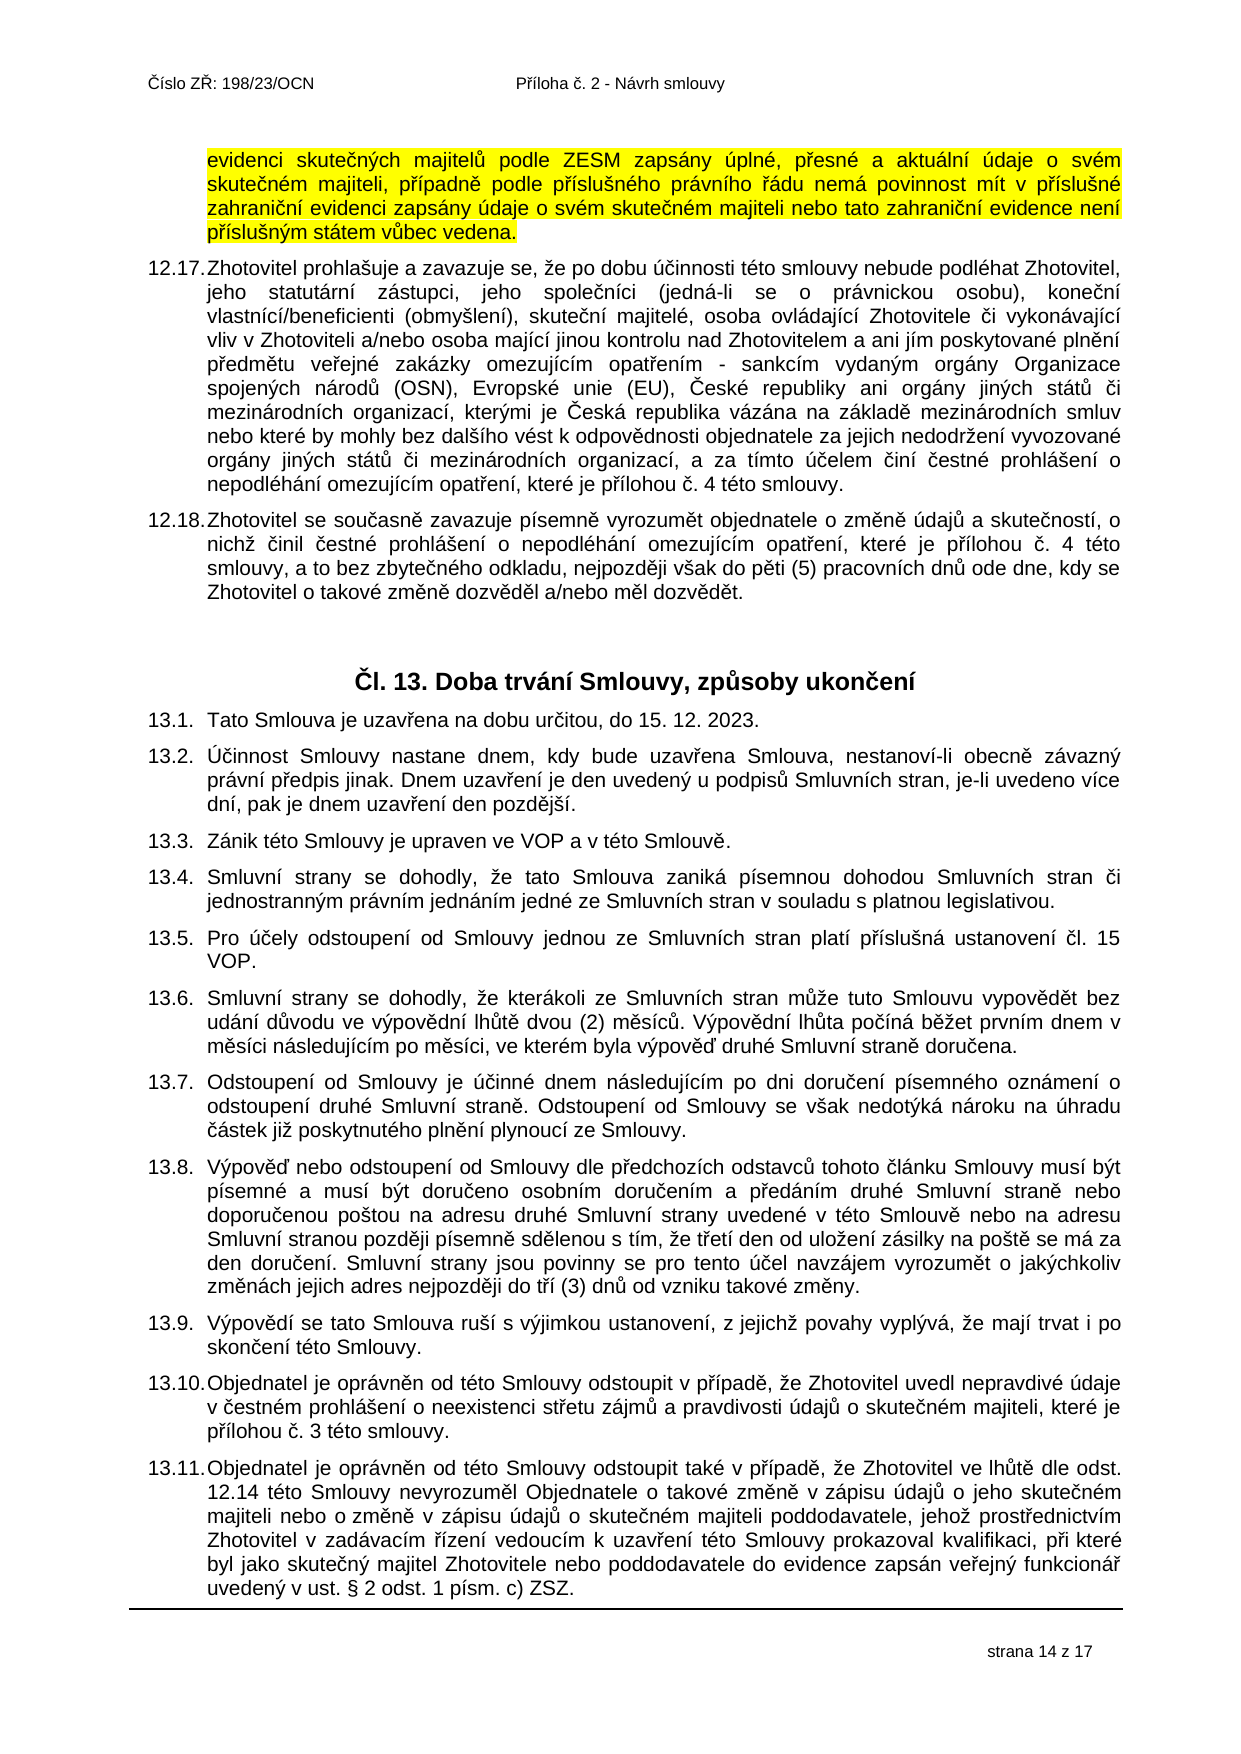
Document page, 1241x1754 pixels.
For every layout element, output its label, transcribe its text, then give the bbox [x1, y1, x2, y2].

list Výpověď nebo odstoupení od Smlouvy dle předchozích odstavců tohoto článku Smlouvy musí být písemné a musí být doručeno osobním doručením a předáním druhé Smluvní straně nebo doporučenou poštou na adresu druhé Smluvní strany uvedené v této Smlouvě nebo na adresu Smluvní stranou později písemně sdělenou s tím, že třetí den od uložení zásilky na poště se má za den doručení. Smluvní strany jsou povinny se pro tento účel navzájem vyrozumět o jakýchkoliv změnách jejich adres nejpozději do tří (3) dnů od vzniku takové změny. [148, 1154, 1122, 1298]
list Pro účely odstoupení od Smlouvy jednou ze Smluvních stran platí příslušná ustanovení čl. 15 VOP. [148, 925, 1122, 973]
list Smluvní strany se dohodly, že tato Smlouva zaniká písemnou dohodou Smluvních stran či jednostranným právním jednáním jedné ze Smluvních stran v souladu s platnou legislativou. [148, 865, 1122, 913]
list Doba trvání Smlouvy, způsoby ukončení [148, 666, 1122, 695]
list Odstoupení od Smlouvy je účinné dnem následujícím po dni doručení písemného oznámení o odstoupení druhé Smluvní straně. Odstoupení od Smlouvy se však nedotýká nároku na úhradu částek již poskytnutého plnění plynoucí ze Smlouvy. [148, 1070, 1122, 1142]
text Zhotovitel se současně zavazuje písemně vyrozumět objednatele o změně údajů a skutečností, o nichž činil čestné prohlášení o nepodléhání omezujícím opatření, které je přílohou č. 4 této smlouvy, a to bez zbytečného odkladu, nejpozději však do pěti (5) pracovních dnů ode dne, kdy se Zhotovitel o takové změně dozvěděl a/nebo měl dozvědět. [148, 508, 1122, 604]
list Smluvní strany se dohodly, že kterákoli ze Smluvních stran může tuto Smlouvu vypovědět bez udání důvodu ve výpovědní lhůtě dvou (2) měsíců. Výpovědní lhůta počíná běžet prvním dnem v měsíci následujícím po měsíci, ve kterém byla výpověď druhé Smluvní straně doručena. [148, 986, 1122, 1058]
list Zánik této Smlouvy je upraven ve VOP a v této Smlouvě. [148, 828, 1122, 852]
list Objednatel je oprávněn od této Smlouvy odstoupit také v případě, že Zhotovitel ve lhůtě dle odst. 12.14 této Smlouvy nevyrozuměl Objednatele o takové změně v zápisu údajů o jeho skutečném majiteli nebo o změně v zápisu údajů o skutečném majiteli poddodavatele, jehož prostřednictvím Zhotovitel v zadávacím řízení vedoucím k uzavření této Smlouvy prokazoval kvalifikaci, při které byl jako skutečný majitel Zhotovitele nebo poddodavatele do evidence zapsán veřejný funkcionář uvedený v ust. § 2 odst. 1 písm. c) ZSZ. [148, 1456, 1122, 1599]
list Účinnost Smlouvy nastane dnem, kdy bude uzavřena Smlouva, nestanoví-li obecně závazný právní předpis jinak. Dnem uzavření je den uvedený u podpisů Smluvních stran, je-li uvedeno více dní, pak je dnem uzavření den pozdější. [148, 744, 1122, 816]
list Výpovědí se tato Smlouva ruší s výjimkou ustanovení, z jejichž povahy vyplývá, že mají trvat i po skončení této Smlouvy. [148, 1311, 1122, 1359]
text Zhotovitel prohlašuje a zavazuje se, že po dobu účinnosti této smlouvy nebude podléhat Zhotovitel, jeho statutární zástupci, jeho společníci (jedná-li se o právnickou osobu), koneční vlastnící/beneficienti (obmyšlení), skuteční majitelé, osoba ovládající Zhotovitele či vykonávající vliv v Zhotoviteli a/nebo osoba mající jinou kontrolu nad Zhotovitelem a ani jím poskytované plnění předmětu veřejné zakázky omezujícím opatřením - sankcím vydaným orgány Organizace spojených národů (OSN), Evropské unie (EU), České republiky ani orgány jiných států či mezinárodních organizací, kterými je Česká republika vázána na základě mezinárodních smluv nebo které by mohly bez dalšího vést k odpovědnosti objednatele za jejich nedodržení vyvozované orgány jiných států či mezinárodních organizací, a za tímto účelem činí čestné prohlášení o nepodléhání omezujícím opatření, které je přílohou č. 4 této smlouvy. [148, 256, 1122, 496]
list Tato Smlouva je uzavřena na dobu určitou, do 15. 12. 2023. [148, 708, 1122, 732]
list Objednatel je oprávněn od této Smlouvy odstoupit v případě, že Zhotovitel uvedl nepravdivé údaje v čestném prohlášení o neexistenci střetu zájmů a pravdivosti údajů o skutečném majiteli, které je přílohou č. 3 této smlouvy. [148, 1371, 1122, 1443]
